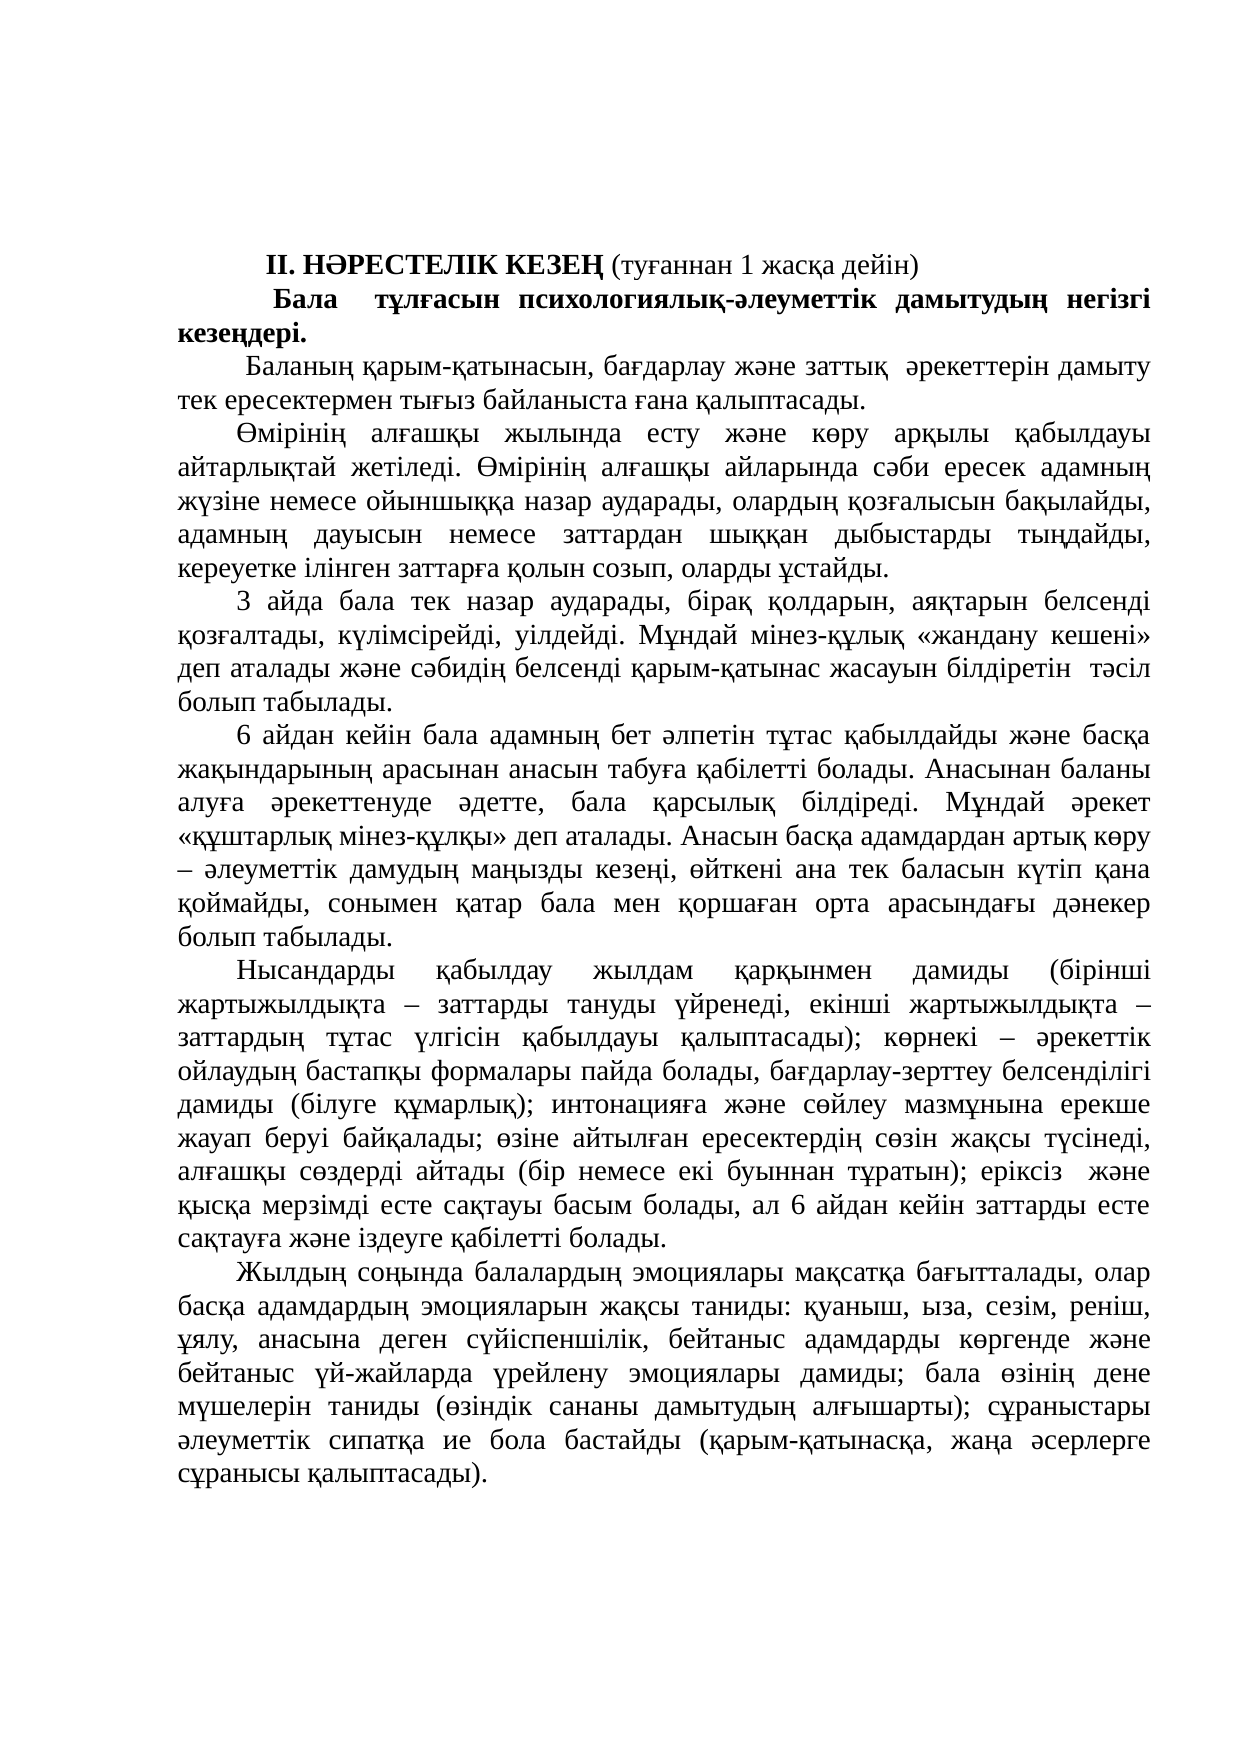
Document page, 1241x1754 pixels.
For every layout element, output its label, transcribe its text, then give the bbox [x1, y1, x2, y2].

text Баланың қарым-қатынасын, бағдарлау және заттық әрекеттерін дамыту тек ересектермен тығыз байланыста ғана қалыптасады. [177, 348, 1152, 416]
text 3 айда бала тек назар аударады, бірақ қолдарын, аяқтарын белсенді қозғалтады, күлімсірейді, уілдейді. Мұндай мінез-құлық «жандану кешені» деп аталады және сәбидің белсенді қарым-қатынас жасауын білдіретін тәсіл болып табылады. [177, 583, 1152, 717]
text ІІ. НӘРЕСТЕЛІК КЕЗЕҢ (туғаннан 1 жасқа дейін) [177, 247, 1152, 280]
text Жылдың соңында балалардың эмоциялары мақсатқа бағытталады, олар басқа адамдардың эмоцияларын жақсы таниды: қуаныш, ыза, сезім, реніш, ұялу, анасына деген сүйіспеншілік, бейтаныс адамдарды көргенде және бейтаныс үй-жайларда үрейлену эмоциялары дамиды; бала өзінің дене мүшелерін таниды (өзіндік сананы дамытудың алғышарты); сұраныстары әлеуметтік сипатқа ие бола бастайды (қарым-қатынасқа, жаңа әсерлерге сұранысы қалыптасады). [177, 1254, 1152, 1489]
text Нысандарды қабылдау жылдам қарқынмен дамиды (бірінші жартыжылдықта – заттарды тануды үйренеді, екінші жартыжылдықта –заттардың тұтас үлгісін қабылдауы қалыптасады); көрнекі – әрекеттік ойлаудың бастапқы формалары пайда болады, бағдарлау-зерттеу белсенділігі дамиды (білуге құмарлық); интонацияға және сөйлеу мазмұнына ерекше жауап беруі байқалады; өзіне айтылған ересектердің сөзін жақсы түсінеді, алғашқы сөздерді айтады (бір немесе екі буыннан тұратын); еріксіз және қысқа мерзімді есте сақтауы басым болады, ал 6 айдан кейін заттарды есте сақтауға және іздеуге қабілетті болады. [177, 952, 1152, 1254]
text Бала тұлғасын психологиялық-әлеуметтік дамытудың негізгі кезеңдері. [177, 281, 1152, 348]
text Өмірінің алғашқы жылында есту және көру арқылы қабылдауы айтарлықтай жетіледі. Өмірінің алғашқы айларында сәби ересек адамның жүзіне немесе ойыншыққа назар аударады, олардың қозғалысын бақылайды, адамның дауысын немесе заттардан шыққан дыбыстарды тыңдайды, кереуетке ілінген заттарға қолын созып, оларды ұстайды. [177, 416, 1152, 583]
text 6 айдан кейін бала адамның бет әлпетін тұтас қабылдайды және басқа жақындарының арасынан анасын табуға қабілетті болады. Анасынан баланы алуға әрекеттенуде әдетте, бала қарсылық білдіреді. Мұндай әрекет «құштарлық мінез-құлқы» деп аталады. Анасын басқа адамдардан артық көру – әлеуметтік дамудың маңызды кезеңі, өйткені ана тек баласын күтіп қана қоймайды, сонымен қатар бала мен қоршаған орта арасындағы дәнекер болып табылады. [177, 717, 1152, 952]
